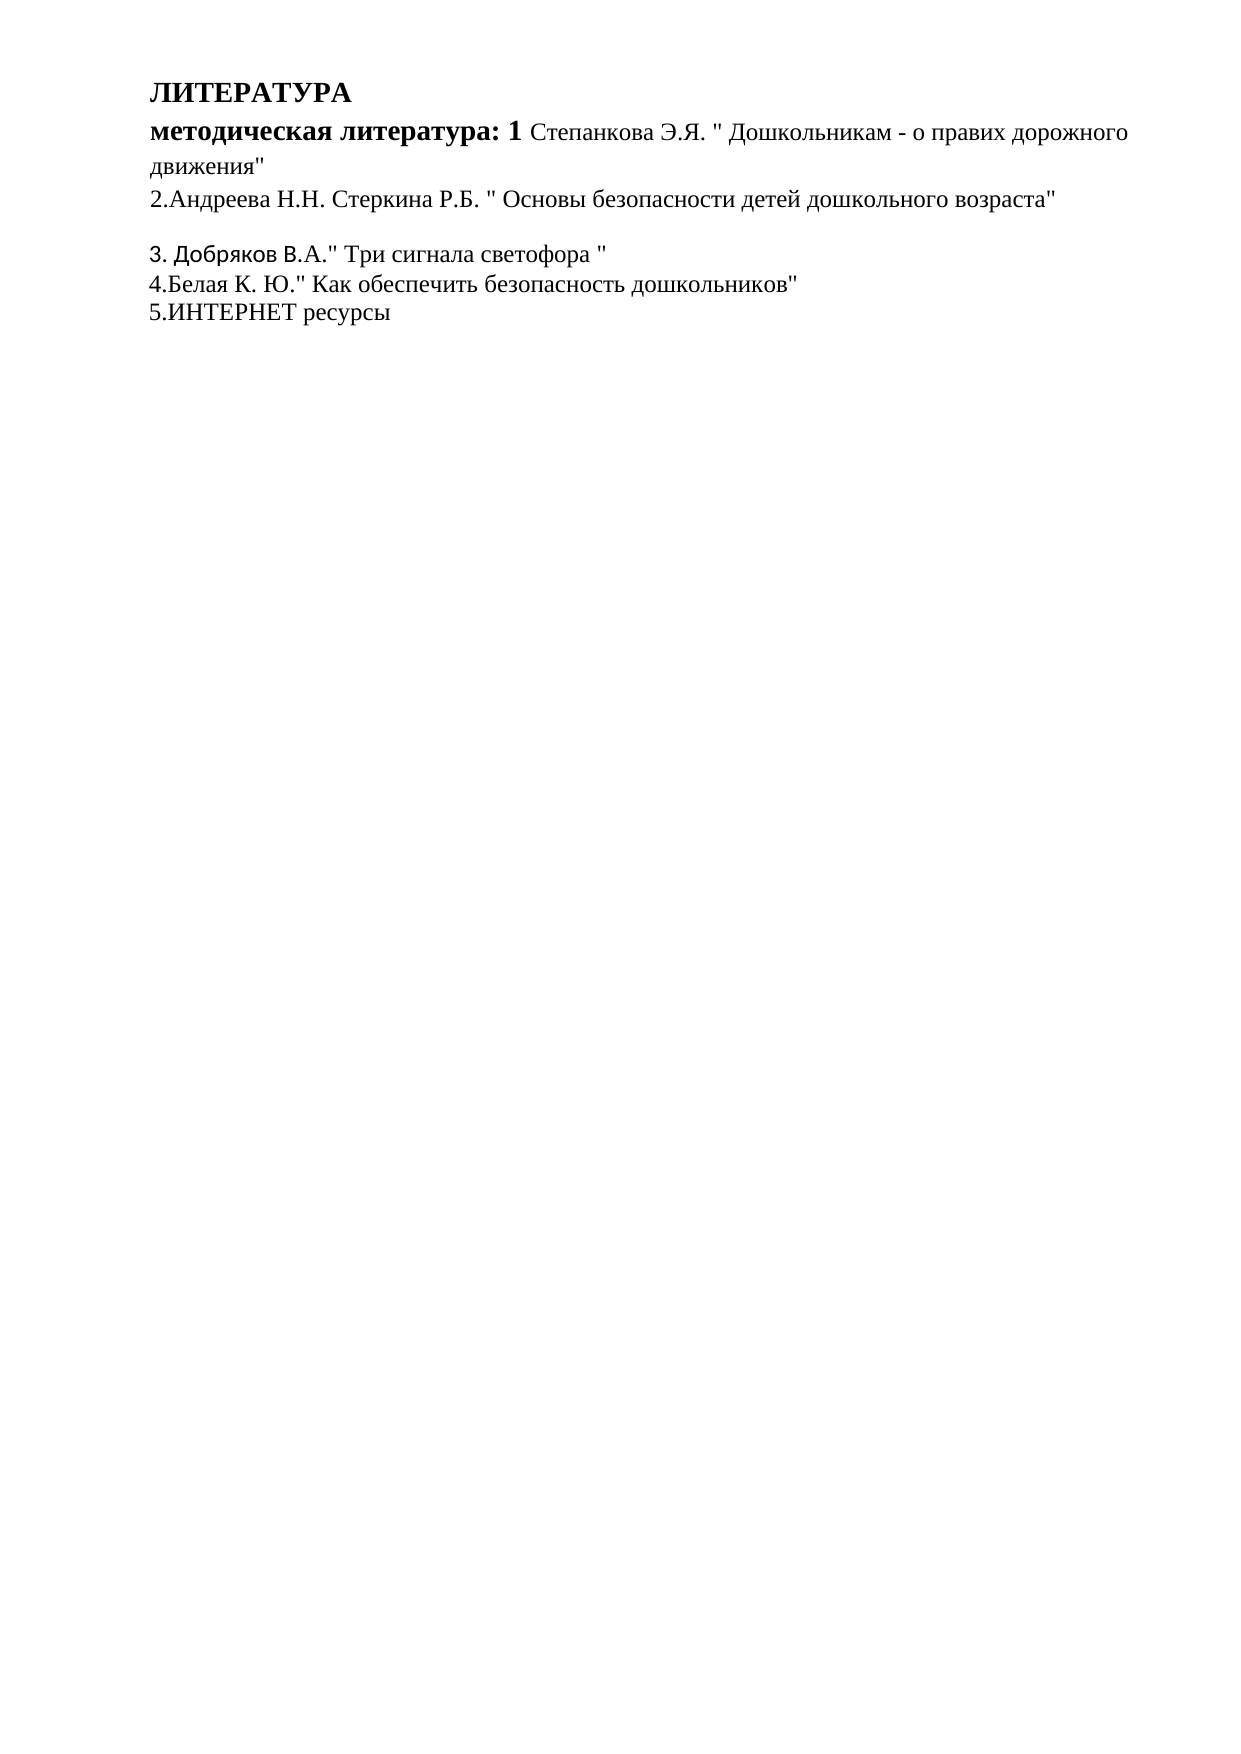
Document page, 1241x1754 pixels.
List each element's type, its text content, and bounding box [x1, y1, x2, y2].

list 2.Андреева Н.Н. Стеркина Р.Б. " Основы безопасности детей дошкольного возраста" [150, 184, 1165, 213]
list ЛИТЕРАТУРА [150, 75, 1165, 108]
list методическая литература: 1 Степанкова Э.Я. " Дошкольникам - о правих дорожного движения" [150, 113, 1165, 180]
text 4.Белая К. Ю." Как обеспечить безопасность дошкольников" [75, 269, 1165, 297]
text 3. Добряков В.А." Три сигнала светофора " [75, 238, 1165, 269]
text 5.ИНТЕРНЕТ ресурсы [75, 297, 1165, 326]
